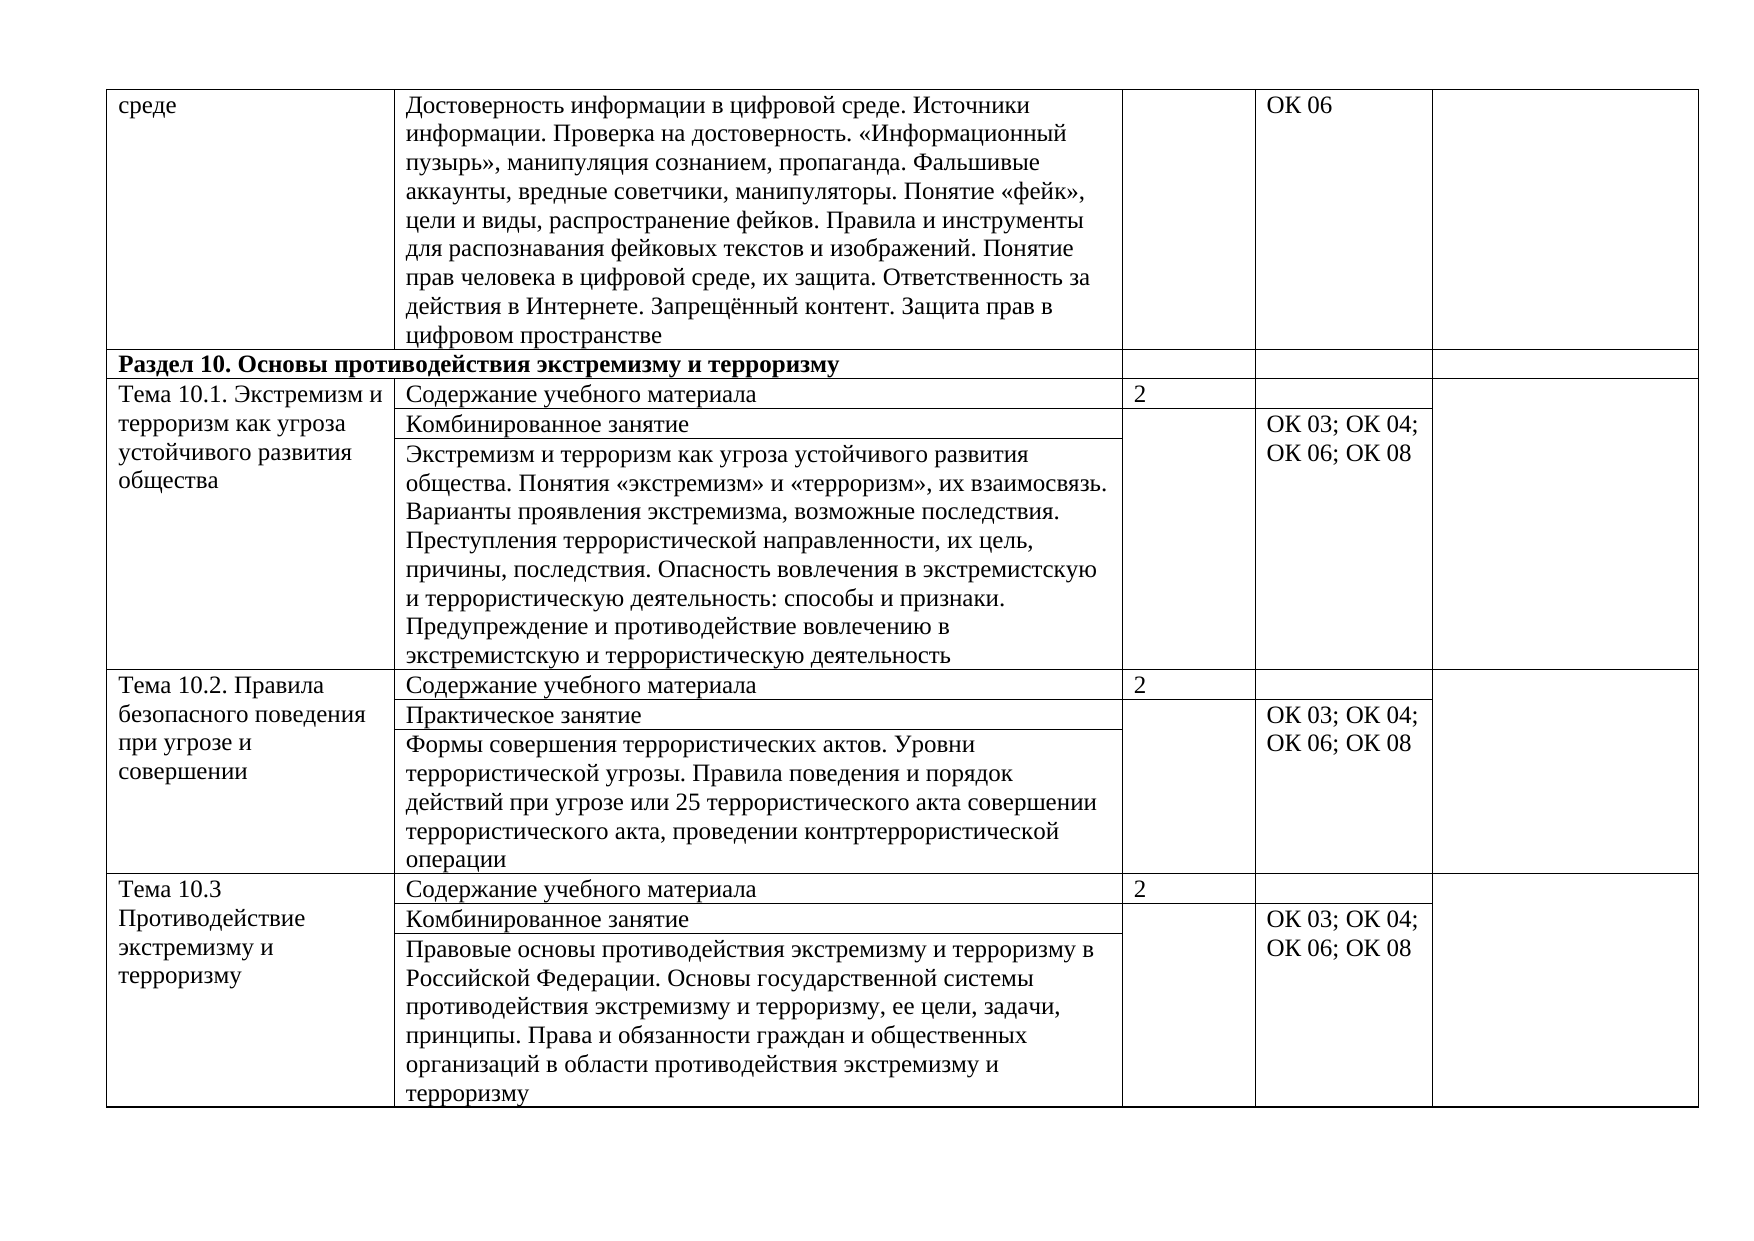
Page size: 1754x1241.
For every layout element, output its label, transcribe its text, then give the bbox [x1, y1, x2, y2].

table_cell [1123, 409, 1255, 669]
table_cell Практическое занятие [395, 700, 1122, 728]
table_cell Тема 10.3 Противодействие экстремизму и терроризму [107, 874, 394, 1106]
table_cell Содержание учебного материала [395, 874, 1122, 903]
table_cell [1433, 350, 1698, 378]
table_cell 2 [1123, 874, 1255, 903]
table_cell Экстремизм и терроризм как угроза устойчивого развития общества. Понятия «экстремизм» и «терроризм», их взаимосвязь. Варианты проявления экстремизма, возможные последствия. Преступления террористической направленности, их цель, причины, последствия. Опасность вовлечения в экстремистскую и террористическую деятельность: способы и признаки. Предупреждение и противодействие вовлечению в экстремистскую и террористическую деятельность [395, 439, 1122, 669]
table_cell Содержание учебного материала [395, 670, 1122, 699]
table_cell [1123, 904, 1255, 1106]
table_cell Комбинированное занятие [395, 904, 1122, 933]
table_cell [1256, 350, 1432, 378]
table_cell [1123, 700, 1255, 873]
table_cell 2 [1123, 379, 1255, 408]
table_cell Содержание учебного материала [395, 379, 1122, 408]
table_cell [1256, 379, 1432, 408]
table_cell [1433, 670, 1698, 873]
table_cell Тема 10.2. Правила безопасного поведения при угрозе и совершении [107, 670, 394, 873]
table_cell Правовые основы противодействия экстремизму и терроризму в Российской Федерации. Основы государственной системы противодействия экстремизму и терроризму, ее цели, задачи, принципы. Права и обязанности граждан и общественных организаций в области противодействия экстремизму и терроризму [395, 934, 1122, 1106]
table_cell ОК 03; ОК 04; ОК 06; ОК 08 [1256, 904, 1432, 1106]
table_cell Достоверность информации в цифровой среде. Источники информации. Проверка на достоверность. «Информационный пузырь», манипуляция сознанием, пропаганда. Фальшивые аккаунты, вредные советчики, манипуляторы. Понятие «фейк», цели и виды, распространение фейков. Правила и инструменты для распознавания фейковых текстов и изображений. Понятие прав человека в цифровой среде, их защита. Ответственность за действия в Интернете. Запрещённый контент. Защита прав в цифровом пространстве [395, 90, 1122, 348]
table_cell [1256, 874, 1432, 903]
table_cell 2 [1123, 670, 1255, 699]
table_cell Комбинированное занятие [395, 409, 1122, 438]
table_cell Формы совершения террористических актов. Уровни террористической угрозы. Правила поведения и порядок действий при угрозе или 25 террористического акта совершении террористического акта, проведении контртеррористической операции [395, 730, 1122, 873]
table_cell [1123, 90, 1255, 348]
table_cell [1433, 379, 1698, 669]
table_cell Тема 10.1. Экстремизм и терроризм как угроза устойчивого развития общества [107, 379, 394, 669]
table_cell ОК 03; ОК 04; ОК 06; ОК 08 [1256, 700, 1432, 873]
table_cell ОК 2; ОК 03; ОК 06 [1256, 90, 1432, 348]
table_cell [1123, 350, 1255, 378]
table_cell ОК 03; ОК 04; ОК 06; ОК 08 [1256, 409, 1432, 669]
table_cell [1433, 874, 1698, 1106]
table_cell Раздел 10. Основы противодействия экстремизму и терроризму [107, 350, 1122, 378]
table_cell [1256, 670, 1432, 699]
